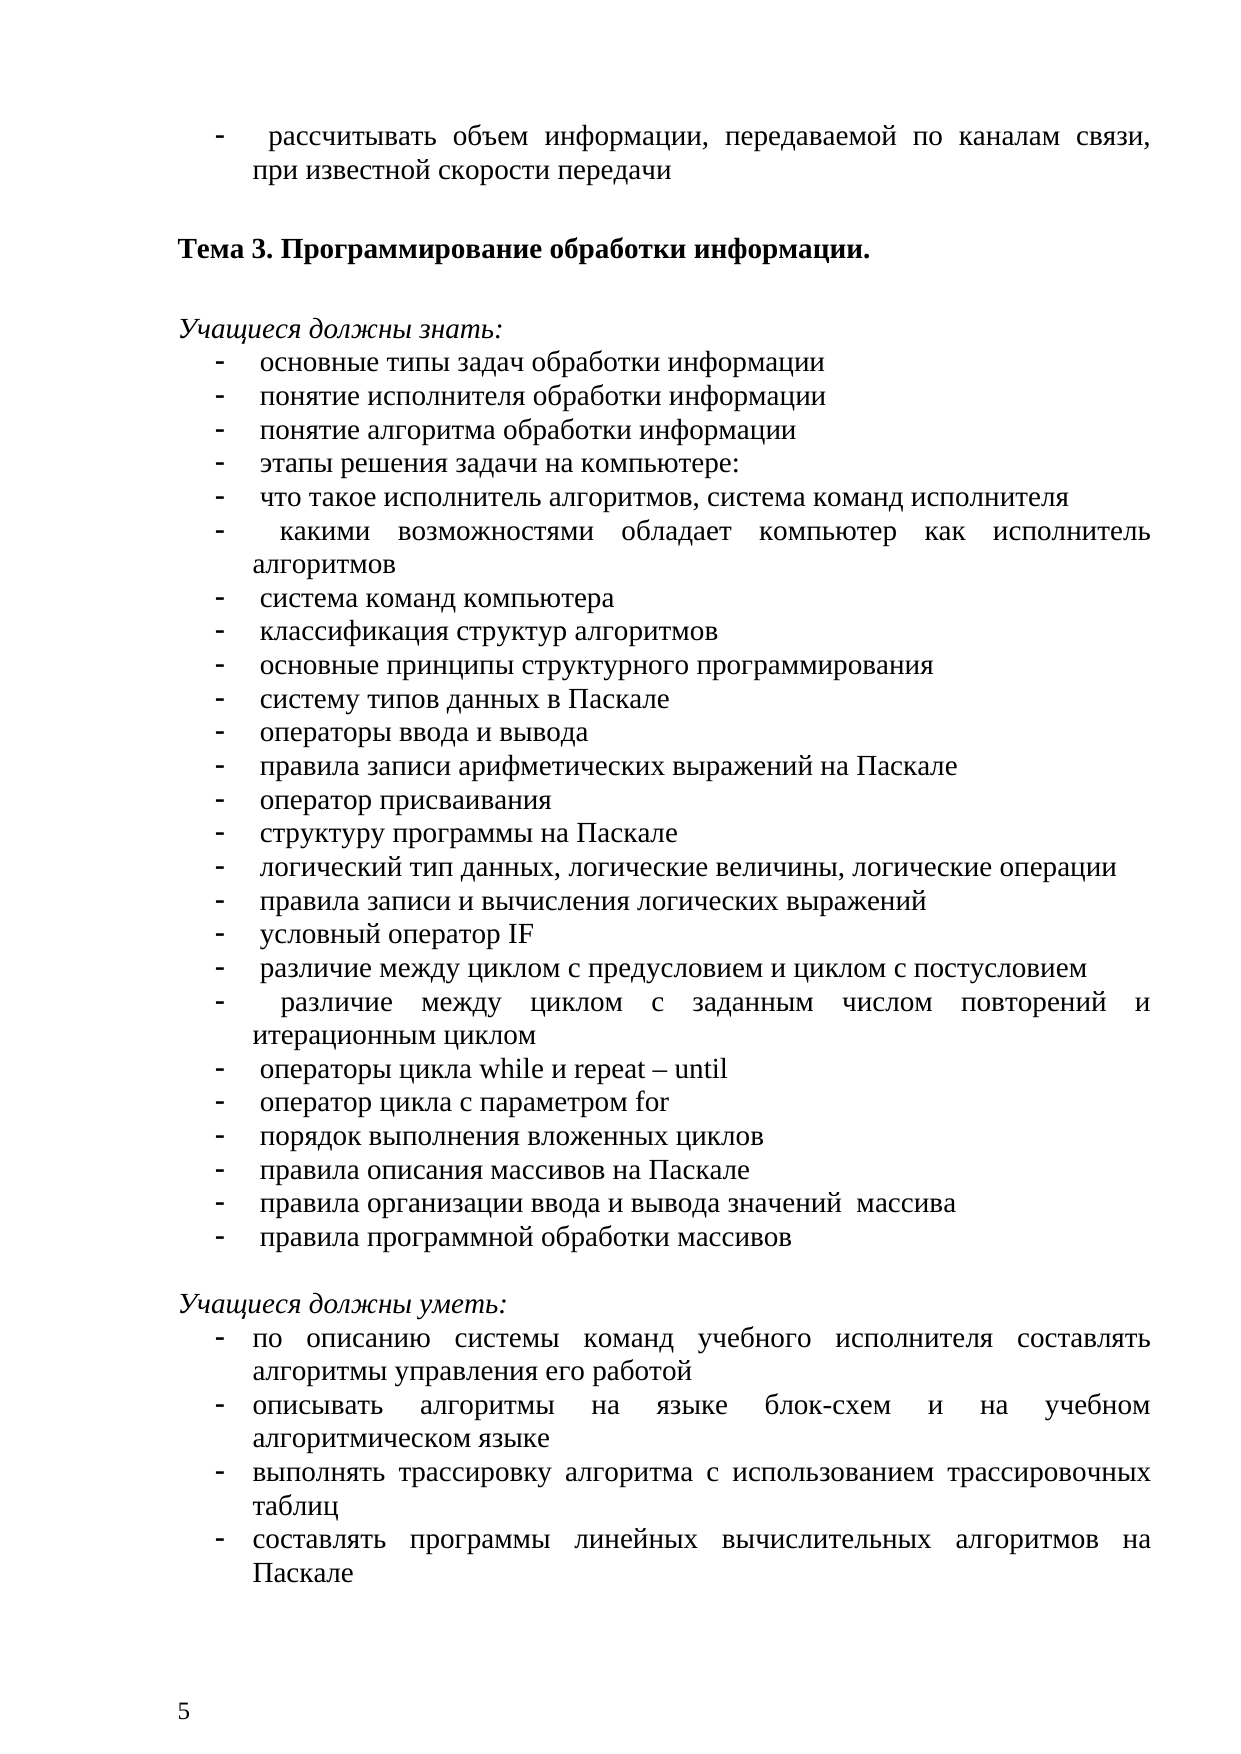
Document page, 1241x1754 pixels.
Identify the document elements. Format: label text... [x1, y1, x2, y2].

list логический тип данных, логические величины, логические операции [215, 849, 1152, 883]
list какими возможностями обладает компьютер как исполнитель алгоритмов [215, 513, 1152, 580]
list основные типы задач обработки информации [215, 344, 1152, 378]
list по описанию системы команд учебного исполнителя составлять алгоритмы управления его работой [215, 1320, 1152, 1387]
list система команд компьютера [215, 580, 1152, 613]
list классификация структур алгоритмов [215, 613, 1152, 647]
list оператор присваивания [215, 782, 1152, 815]
list выполнять трассировку алгоритма с использованием трассировочных таблиц [215, 1454, 1152, 1521]
list понятие исполнителя обработки информации [215, 378, 1152, 412]
list понятие алгоритма обработки информации [215, 412, 1152, 445]
list правила записи и вычисления логических выражений [215, 883, 1152, 916]
list различие между циклом с предусловием и циклом с постусловием [215, 950, 1152, 984]
list различие между циклом с заданным числом повторений и итерационным циклом [215, 984, 1152, 1051]
list основные принципы структурного программирования [215, 647, 1152, 681]
list оператор цикла с параметром for [215, 1084, 1152, 1118]
list этапы решения задачи на компьютере: [215, 445, 1152, 479]
list структуру программы на Паскале [215, 815, 1152, 849]
text Учащиеся должны знать: [177, 311, 1152, 344]
list операторы ввода и вывода [215, 714, 1152, 748]
list рассчитывать объем информации, передаваемой по каналам связи, при известной скорости передачи [215, 118, 1152, 185]
list операторы цикла while и repeat – until [215, 1051, 1152, 1084]
list правила программной обработки массивов [215, 1219, 1152, 1253]
list условный оператор IF [215, 916, 1152, 950]
list правила записи арифметических выражений на Паскале [215, 748, 1152, 782]
list порядок выполнения вложенных циклов [215, 1118, 1152, 1152]
list правила описания массивов на Паскале [215, 1152, 1152, 1185]
text Учащиеся должны уметь: [177, 1286, 1152, 1320]
list правила организации ввода и вывода значений массива [215, 1185, 1152, 1219]
text Тема 3. Программирование обработки информации. [177, 231, 1152, 265]
list систему типов данных в Паскале [215, 681, 1152, 714]
list составлять программы линейных вычислительных алгоритмов на Паскале [215, 1521, 1152, 1588]
list описывать алгоритмы на языке блок-схем и на учебном алгоритмическом языке [215, 1387, 1152, 1454]
list что такое исполнитель алгоритмов, система команд исполнителя [215, 479, 1152, 513]
